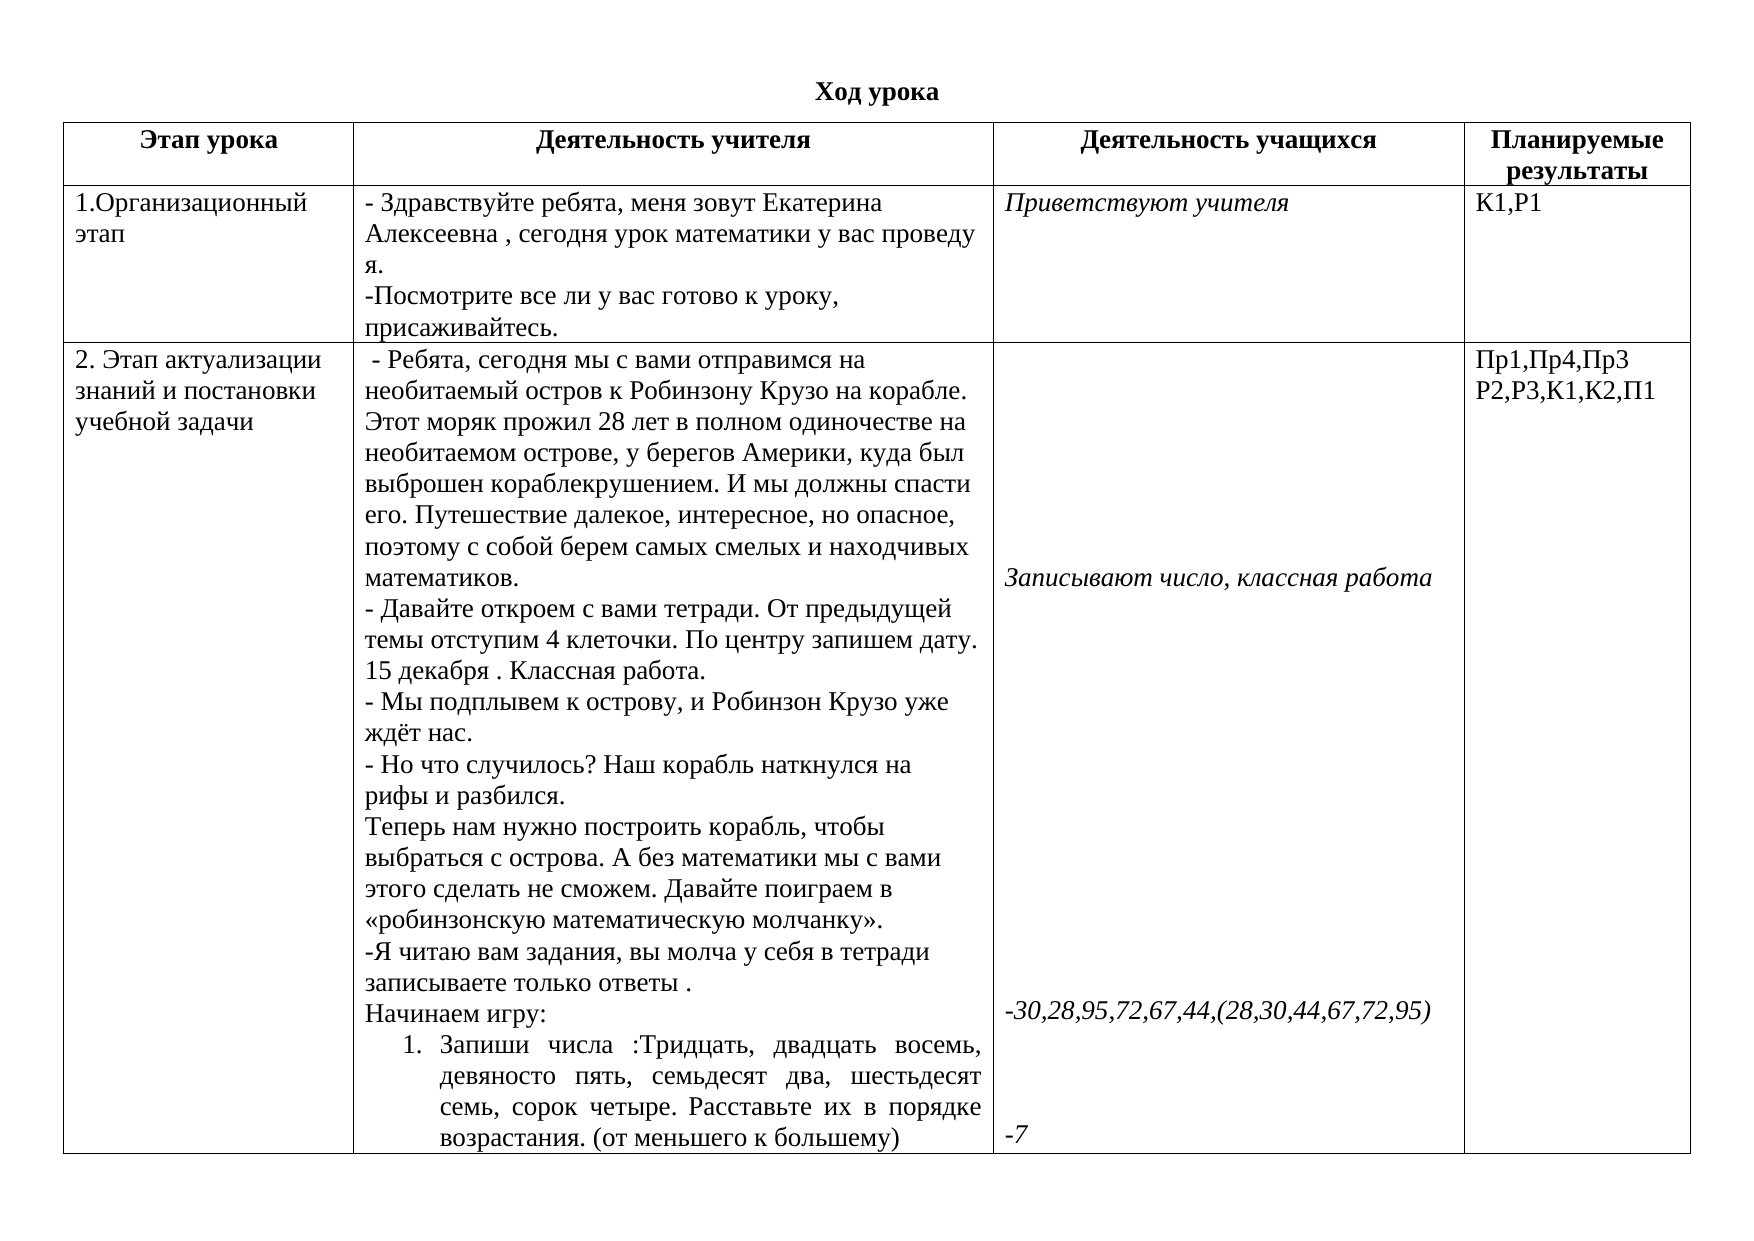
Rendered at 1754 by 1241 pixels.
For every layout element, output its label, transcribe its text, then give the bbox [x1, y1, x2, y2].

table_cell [354, 343, 993, 1153]
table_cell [1465, 343, 1690, 1153]
table_cell К1,Р1 [1465, 186, 1690, 342]
table_cell 1.Организационный этап [64, 186, 353, 342]
table_header Этап урока [64, 123, 353, 185]
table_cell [64, 343, 353, 1153]
table_header Планируемые результаты [1465, 123, 1690, 185]
table_cell Приветствуют учителя [994, 186, 1464, 342]
table_header Деятельность учителя [354, 123, 993, 185]
table_cell - Здравствуйте ребята, меня зовут Екатерина Алексеевна , сегодня урок математики у вас проведу я. -Посмотрите все ли у вас готово к уроку, присаживайтесь. [354, 186, 993, 342]
text Ход урока [75, 75, 1679, 106]
table_header Деятельность учащихся [994, 123, 1464, 185]
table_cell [994, 343, 1464, 1153]
